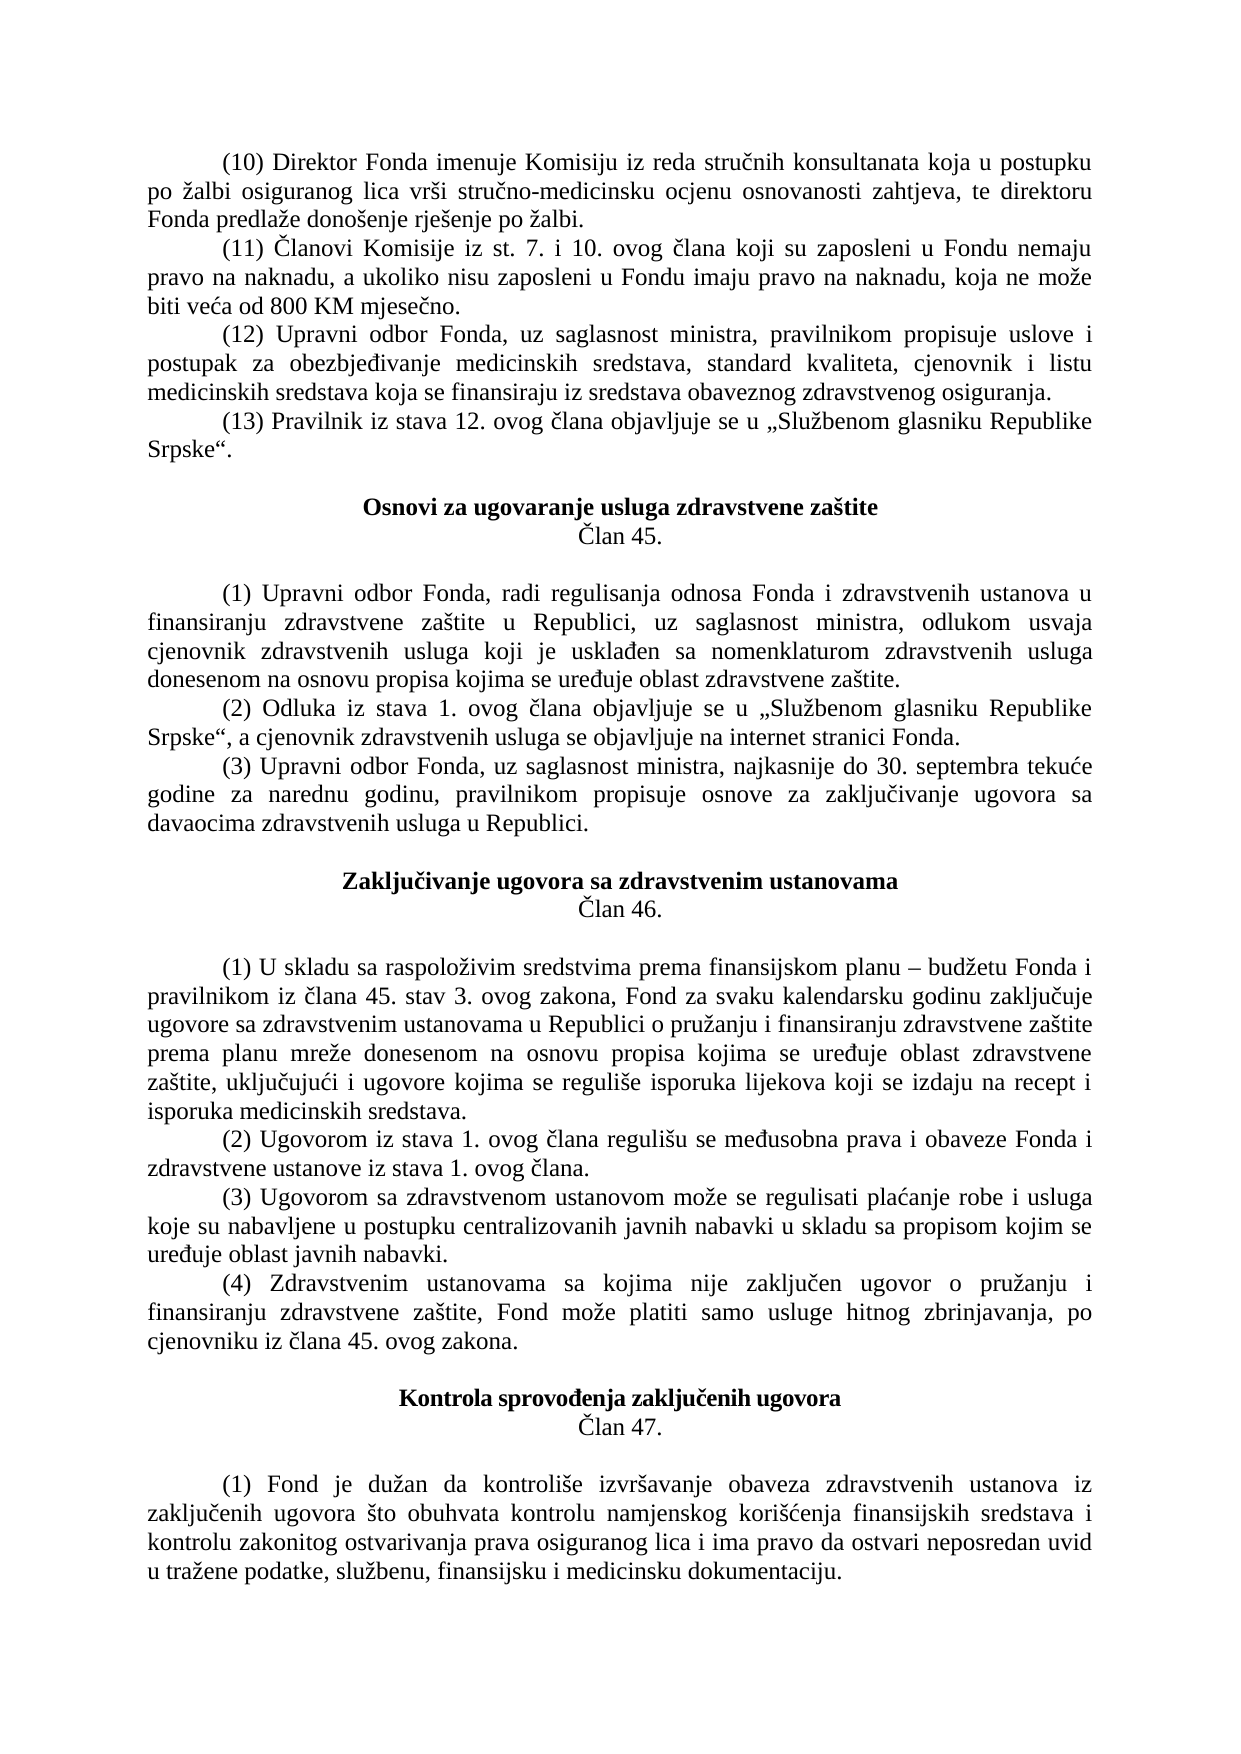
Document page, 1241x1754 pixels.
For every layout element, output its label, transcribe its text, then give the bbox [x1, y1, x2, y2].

text Član 45. [147, 521, 1093, 549]
text (2) Odluka iz stava 1. ovog člana objavljuje se u „Službenom glasniku Republike Srpske“, a cjenovnik zdravstvenih usluga se objavljuje na internet stranici Fonda. [147, 693, 1093, 751]
text (1) Fond je dužan da kontroliše izvršavanje obaveza zdravstvenih ustanova iz zaključenih ugovora što obuhvata kontrolu namjenskog korišćenja finansijskih sredstava i kontrolu zakonitog ostvarivanja prava osiguranog lica i ima pravo da ostvari neposredan uvid u tražene podatke, službenu, finansijsku i medicinsku dokumentaciju. [147, 1469, 1093, 1584]
text (4) Zdravstvenim ustanovama sa kojima nije zaključen ugovor o pružanju i finansiranju zdravstvene zaštite, Fond može platiti samo usluge hitnog zbrinjavanja, po cjenovniku iz člana 45. ovog zakona. [147, 1268, 1093, 1354]
text Kontrola sprovođenja zaključenih ugovora [147, 1383, 1093, 1412]
text Zaključivanje ugovora sa zdravstvenim ustanovama [147, 866, 1093, 894]
text (3) Ugovorom sa zdravstvenom ustanovom može se regulisati plaćanje robe i usluga koje su nabavljene u postupku centralizovanih javnih nabavki u skladu sa propisom kojim se uređuje oblast javnih nabavki. [147, 1182, 1093, 1268]
text (3) Upravni odbor Fonda, uz saglasnost ministra, najkasnije do 30. septembra tekuće godine za narednu godinu, pravilnikom propisuje osnove za zaključivanje ugovora sa davaocima zdravstvenih usluga u Republici. [147, 751, 1093, 837]
text Osnovi za ugovaranje usluga zdravstvene zaštite [147, 492, 1093, 521]
text Član 46. [147, 894, 1093, 923]
text (10) Direktor Fonda imenuje Komisiju iz reda stručnih konsultanata koja u postupku po žalbi osiguranog lica vrši stručno-medicinsku ocjenu osnovanosti zahtjeva, te direktoru Fonda predlaže donošenje rješenje po žalbi. [147, 147, 1093, 233]
text (2) Ugovorom iz stava 1. ovog člana regulišu se međusobna prava i obaveze Fonda i zdravstvene ustanove iz stava 1. ovog člana. [147, 1124, 1093, 1182]
text (11) Članovi Komisije iz st. 7. i 10. ovog člana koji su zaposleni u Fondu nemaju pravo na naknadu, a ukoliko nisu zaposleni u Fondu imaju pravo na naknadu, koja ne može biti veća od 800 KM mjesečno. [147, 233, 1093, 319]
text (12) Upravni odbor Fonda, uz saglasnost ministra, pravilnikom propisuje uslove i postupak za obezbjeđivanje medicinskih sredstava, standard kvaliteta, cjenovnik i listu medicinskih sredstava koja se finansiraju iz sredstava obaveznog zdravstvenog osiguranja. [147, 319, 1093, 406]
text (1) Upravni odbor Fonda, radi regulisanja odnosa Fonda i zdravstvenih ustanova u finansiranju zdravstvene zaštite u Republici, uz saglasnost ministra, odlukom usvaja cjenovnik zdravstvenih usluga koji je usklađen sa nomenklaturom zdravstvenih usluga donesenom na osnovu propisa kojima se uređuje oblast zdravstvene zaštite. [147, 578, 1093, 693]
text Član 47. [147, 1412, 1093, 1441]
text (1) U skladu sa raspoloživim sredstvima prema finansijskom planu – budžetu Fonda i pravilnikom iz člana 45. stav 3. ovog zakona, Fond za svaku kalendarsku godinu zaključuje ugovore sa zdravstvenim ustanovama u Republici o pružanju i finansiranju zdravstvene zaštite prema planu mreže donesenom na osnovu propisa kojima se uređuje oblast zdravstvene zaštite, uključujući i ugovore kojima se reguliše isporuka lijekova koji se izdaju na recept i isporuka medicinskih sredstava. [147, 952, 1093, 1124]
text (13) Pravilnik iz stava 12. ovog člana objavljuje se u „Službenom glasniku Republike Srpske“. [147, 406, 1093, 463]
